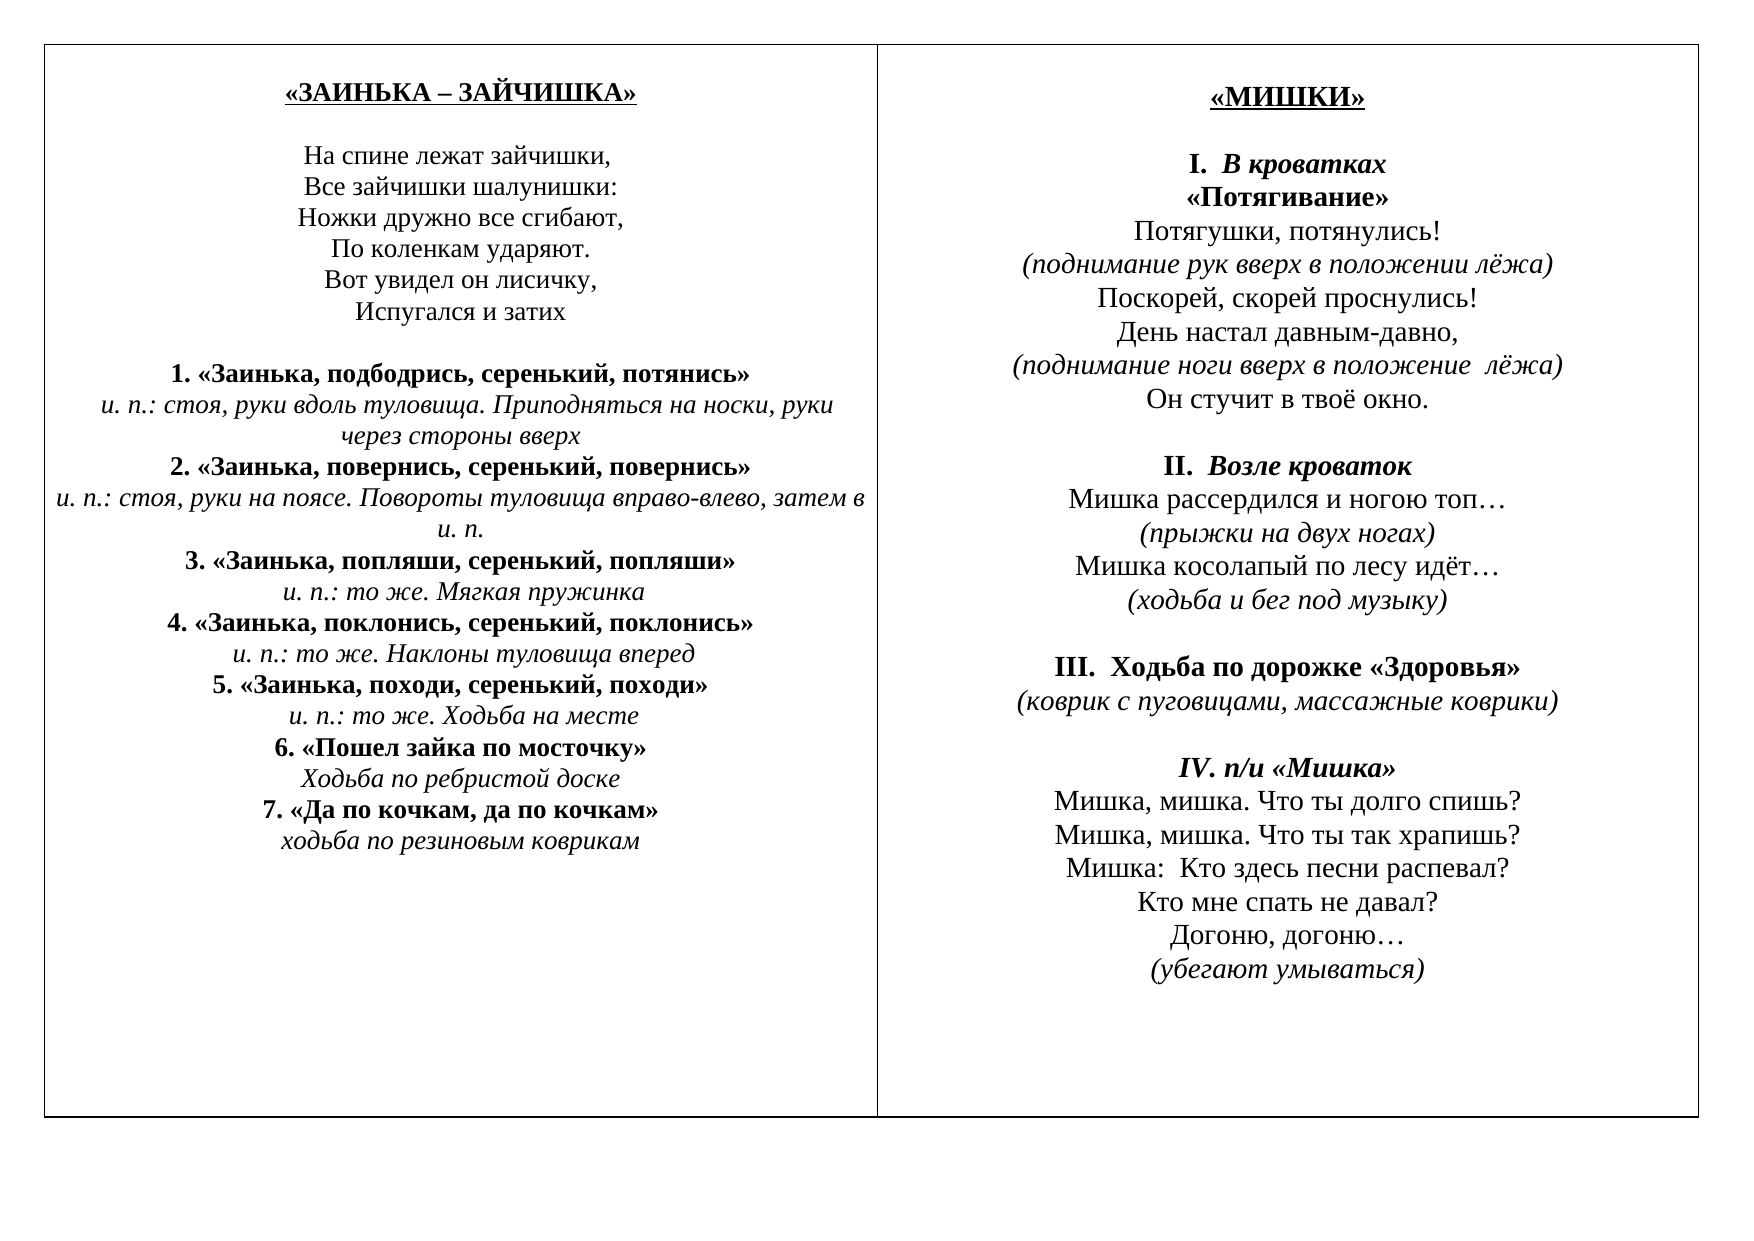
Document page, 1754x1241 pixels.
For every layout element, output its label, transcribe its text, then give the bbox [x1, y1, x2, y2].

table_header «МИШКИ» I. В кроватках «Потягивание» Потягушки, потянулись! (поднимание рук вверх в положении лёжа) Поскорей, скорей проснулись! День настал давным-давно, (поднимание ноги вверх в положение лёжа) Он стучит в твоё окно. II. Возле кроваток Мишка рассердился и ногою топ… (прыжки на двух ногах) Мишка косолапый по лесу идёт… (ходьба и бег под музыку) III. Ходьба по дорожке «Здоровья» (коврик с пуговицами, массажные коврики) IV. п/и «Мишка» Мишка, мишка. Что ты долго спишь? Мишка, мишка. Что ты так храпишь? Мишка: Кто здесь песни распевал? Кто мне спать не давал? Догоню, догоню… (убегают умываться) [878, 45, 1698, 1116]
table_header «ЗАИНЬКА – ЗАЙЧИШКА» На спине лежат зайчишки, Все зайчишки шалунишки: Ножки дружно все сгибают, По коленкам ударяют. Вот увидел он лисичку, Испугался и затих 1. «Заинька, подбодрись, серенький, потянись» и. п.: стоя, руки вдоль туловища. Приподняться на носки, руки через стороны вверх 2. «Заинька, повернись, серенький, повернись» и. п.: стоя, руки на поясе. Повороты туловища вправо-влево, затем в и. п. 3. «Заинька, попляши, серенький, попляши» и. п.: то же. Мягкая пружинка 4. «Заинька, поклонись, серенький, поклонись» и. п.: то же. Наклоны туловища вперед 5. «Заинька, походи, серенький, походи» и. п.: то же. Ходьба на месте 6. «Пошел зайка по мосточку» Ходьба по ребристой доске 7. «Да по кочкам, да по кочкам» ходьба по резиновым коврикам [45, 45, 877, 1116]
